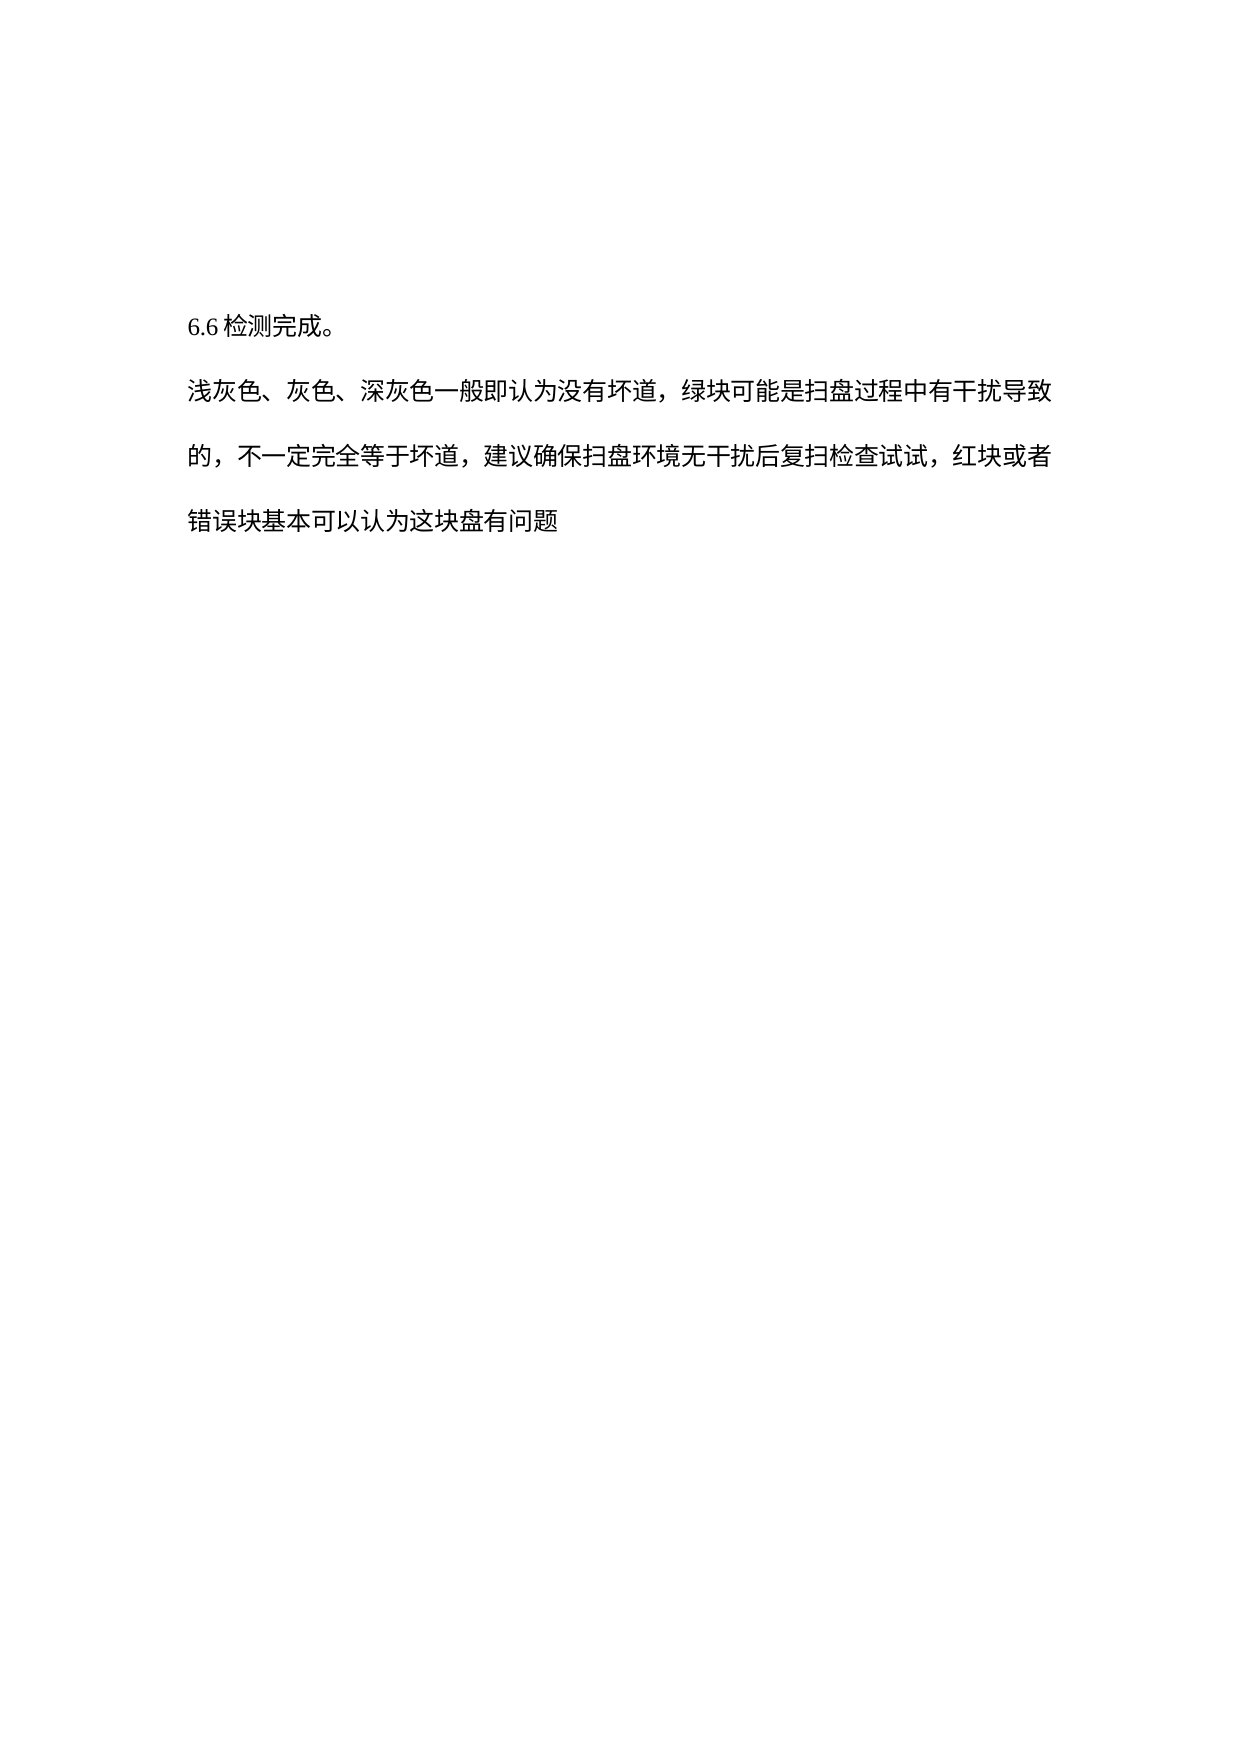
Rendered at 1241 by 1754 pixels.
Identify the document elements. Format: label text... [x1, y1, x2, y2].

text 浅灰色、灰色、深灰色一般即认为没有坏道，绿块可能是扫盘过程中有干扰导致的，不一定完全等于坏道，建议确保扫盘环境无干扰后复扫检查试试，红块或者错误块基本可以认为这块盘有问题 [187, 357, 1053, 552]
text 6.6检测完成。 [187, 292, 1053, 357]
